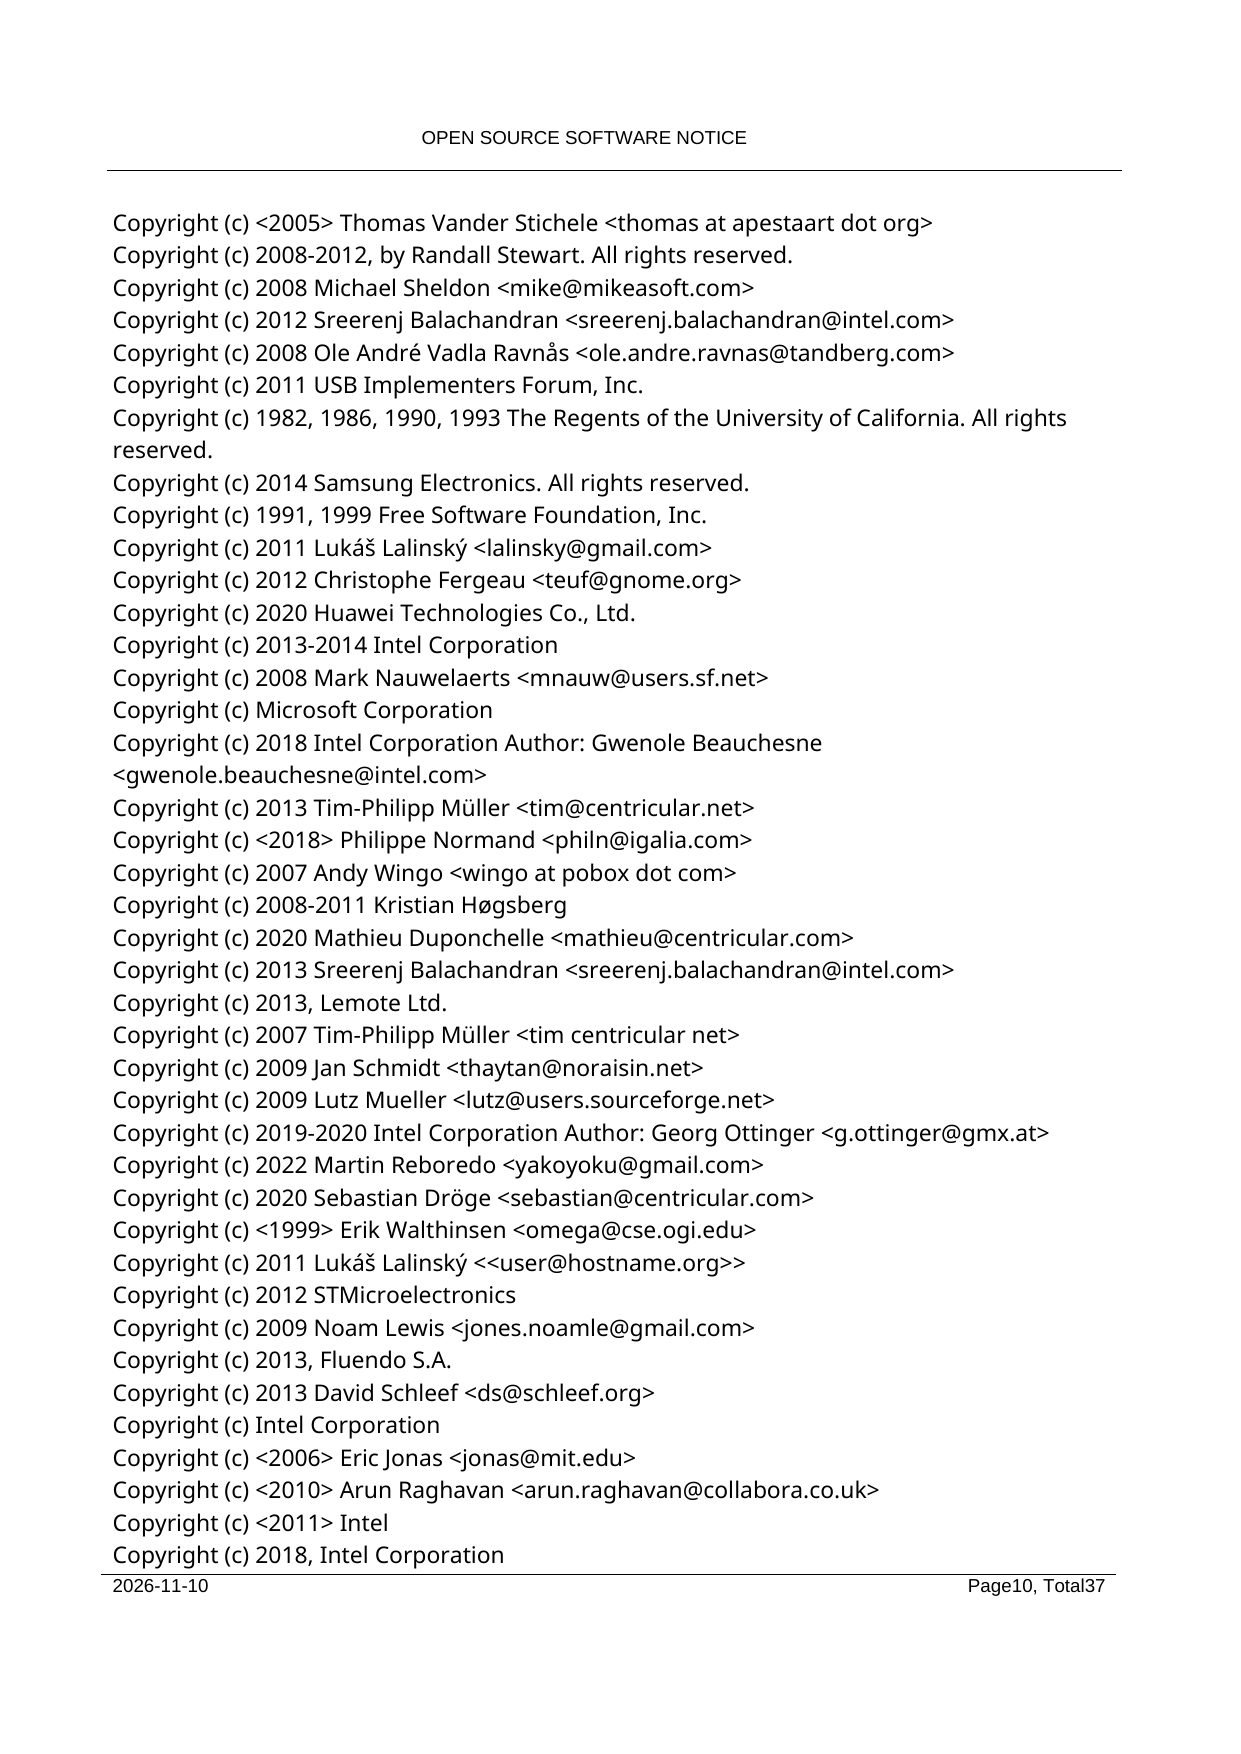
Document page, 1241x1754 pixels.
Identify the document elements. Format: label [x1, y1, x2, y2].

text [112, 206, 1128, 1571]
